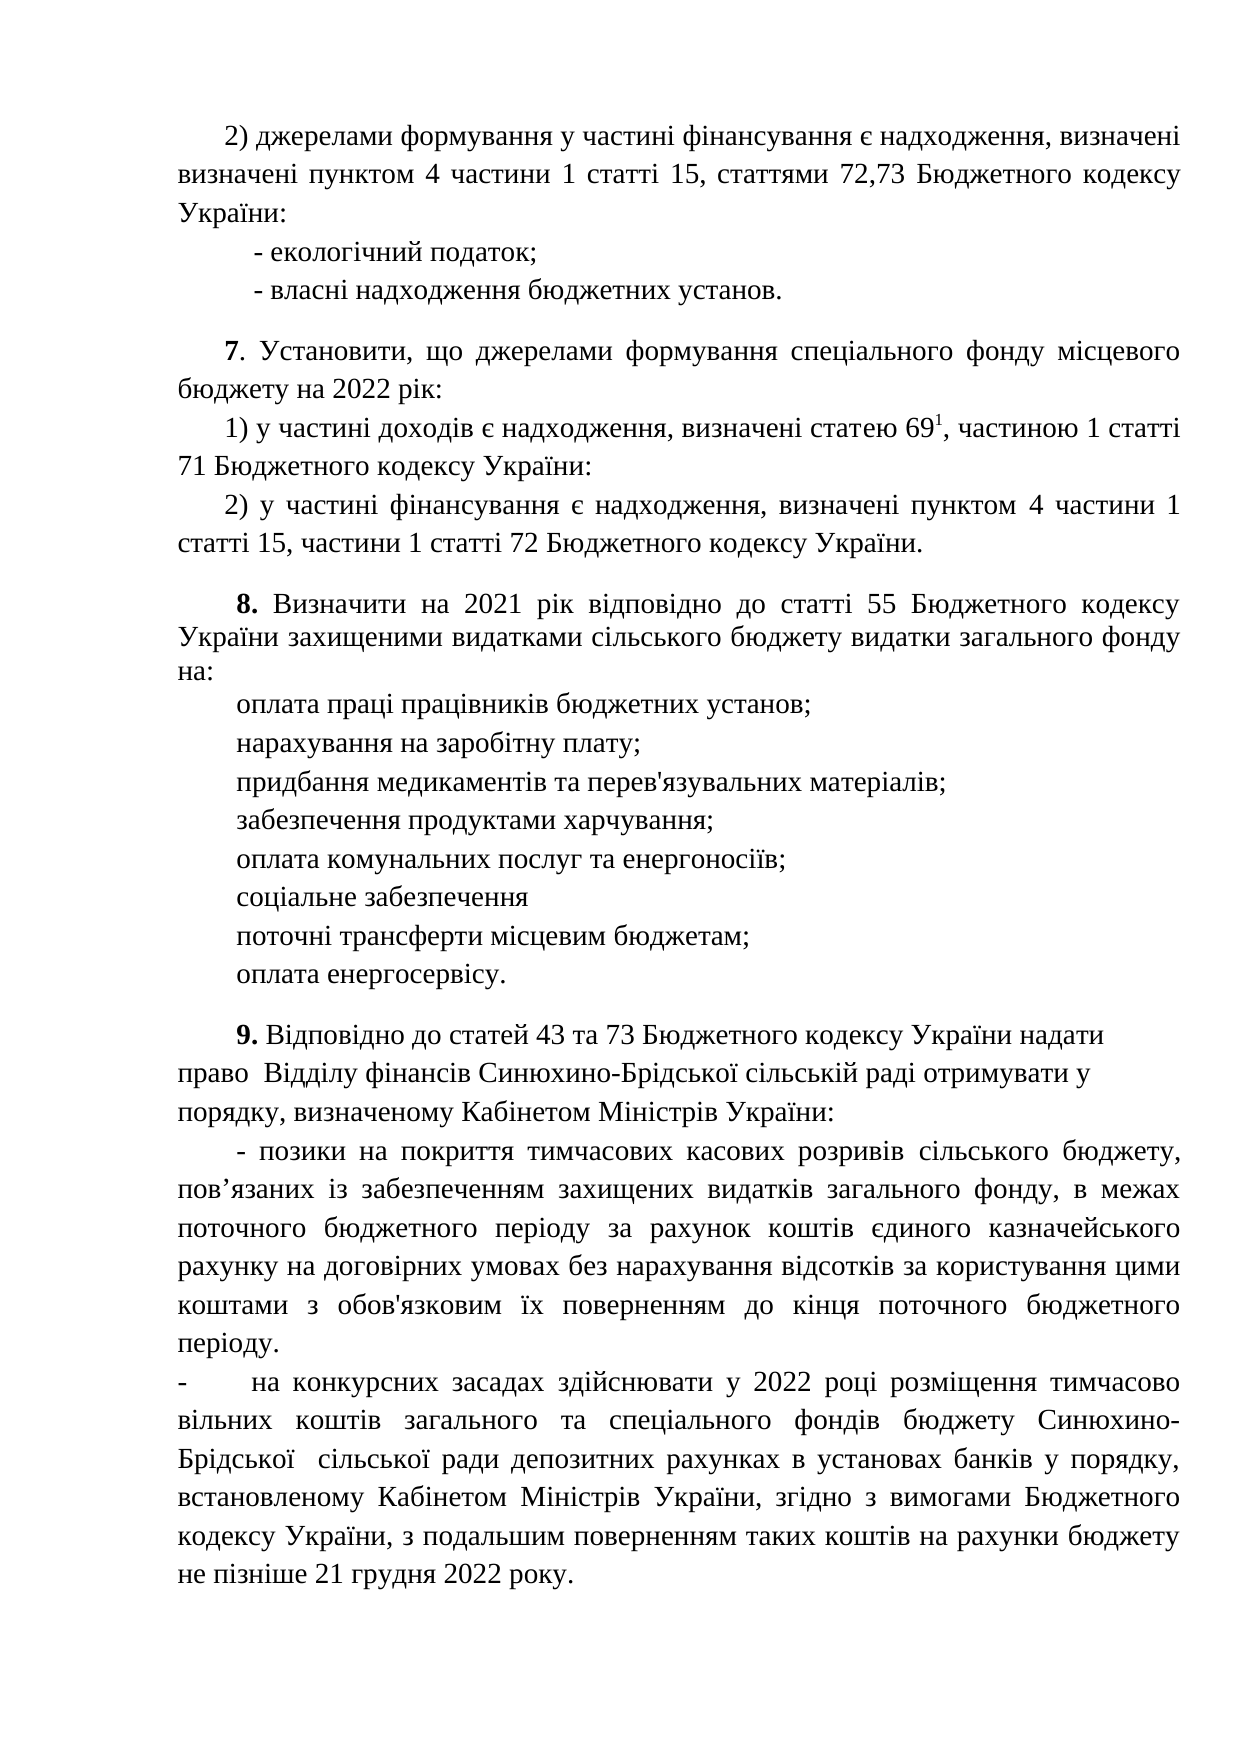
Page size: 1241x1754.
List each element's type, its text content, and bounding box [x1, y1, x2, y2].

text забезпечення продуктами харчування; [177, 802, 1181, 836]
text оплата комунальних послуг та енергоносіїв; [177, 841, 1181, 874]
text 8. Визначити на 2021 рік відповідно до статті 55 Бюджетного кодексу України захищеними видатками сільського бюджету видатки загального фонду на: [177, 586, 1181, 687]
text - на конкурсних засадах здійснювати у 2022 році розміщення тимчасово вільних коштів загального та спеціального фондів бюджету Синюхино-Брідської сільської ради депозитних рахунках в установах банків у порядку, встановленому Кабінетом Міністрів України, згідно з вимогами Бюджетного кодексу України, з подальшим поверненням таких коштів на рахунки бюджету не пізніше 21 грудня 2022 року. [177, 1364, 1181, 1590]
text оплата праці працівників бюджетних установ; [177, 687, 1181, 720]
text - екологічний податок; [177, 234, 1181, 267]
text придбання медикаментів та перев'язувальних матеріалів; [177, 764, 1181, 797]
text 1) у частині доходів є надходження, визначені статею 691, частиною 1 статті 71 Бюджетного кодексу України: [177, 410, 1181, 482]
text соціальне забезпечення [177, 879, 1181, 913]
text - власні надходження бюджетних установ. [177, 272, 1181, 306]
text поточні трансферти місцевим бюджетам; [177, 918, 1181, 951]
text 9. Відповідно до статей 43 та 73 Бюджетного кодексу України надати право Відділу фінансів Синюхино-Брідської сільській раді отримувати у порядку, визначеному Кабінетом Міністрів України: [177, 1017, 1181, 1128]
text 2) у частині фінансування є надходження, визначені пунктом 4 частини 1 статті 15, частини 1 статті 72 Бюджетного кодексу України. [177, 487, 1181, 559]
text оплата енергосервісу. [177, 956, 1181, 990]
text 2) джерелами формування у частині фінансування є надходження, визначені визначені пунктом 4 частини 1 статті 15, статтями 72,73 Бюджетного кодексу України: [177, 118, 1181, 229]
text нарахування на заробітну плату; [177, 725, 1181, 759]
text - позики на покриття тимчасових касових розривів сільського бюджету, пов’язаних із забезпеченням захищених видатків загального фонду, в межах поточного бюджетного періоду за рахунок коштів єдиного казначейського рахунку на договірних умовах без нарахування відсотків за користування цими коштами з обов'язковим їх поверненням до кінця поточного бюджетного періоду. [177, 1133, 1181, 1359]
text 7. Установити, що джерелами формування спеціального фонду місцевого бюджету на 2022 рік: [177, 333, 1181, 405]
